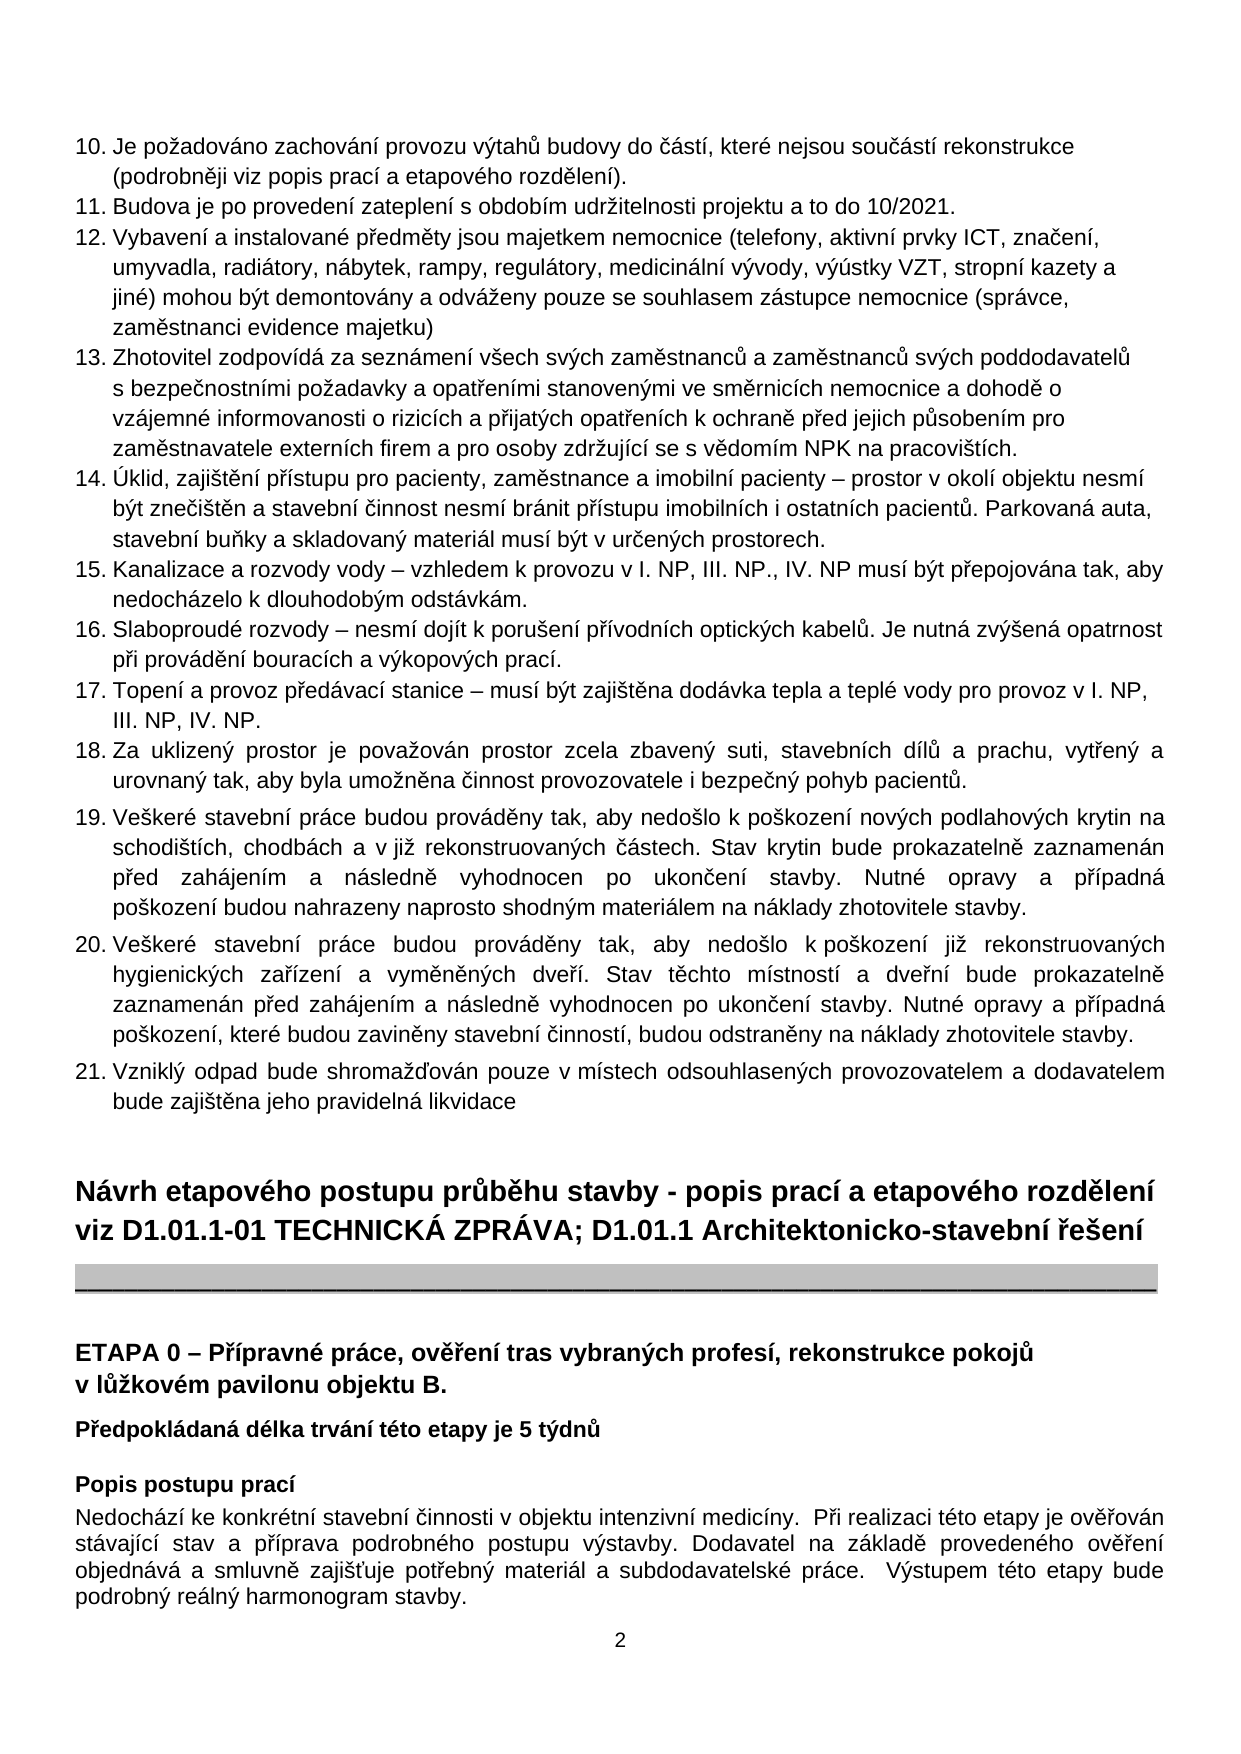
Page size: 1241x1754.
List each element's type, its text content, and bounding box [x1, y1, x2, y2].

list Slaboproudé rozvody – nesmí dojít k porušení přívodních optických kabelů. Je nutná zvýšená opatrnost při provádění bouracích a výkopových prací. [75, 616, 1165, 673]
list Úklid, zajištění přístupu pro pacienty, zaměstnance a imobilní pacienty – prostor v okolí objektu nesmí být znečištěn a stavební činnost nesmí bránit přístupu imobilních i ostatních pacientů. Parkovaná auta, stavební buňky a skladovaný materiál musí být v určených prostorech. [75, 465, 1165, 552]
list Vzniklý odpad bude shromažďován pouze v místech odsouhlasených provozovatelem a dodavatelem bude zajištěna jeho pravidelná likvidace [75, 1058, 1165, 1114]
text Nedochází ke konkrétní stavební činnosti v objektu intenzivní medicíny. Při realizaci této etapy je ověřován stávající stav a příprava podrobného postupu výstavby. Dodavatel na základě provedeného ověření objednává a smluvně zajišťuje potřebný materiál a subdodavatelské práce. Výstupem této etapy bude podrobný reálný harmonogram stavby. [75, 1504, 1165, 1609]
text Návrh etapového postupu průběhu stavby - popis prací a etapového rozdělení viz D1.01.1-01 TECHNICKÁ ZPRÁVA; D1.01.1 Architektonicko-stavební řešení [75, 1174, 1165, 1246]
text Popis postupu prací [75, 1471, 1165, 1498]
list Je požadováno zachování provozu výtahů budovy do částí, které nejsou součástí rekonstrukce (podrobněji viz popis prací a etapového rozdělení). [75, 133, 1165, 189]
text Předpokládaná délka trvání této etapy je 5 týdnů [75, 1416, 1165, 1442]
list Zhotovitel zodpovídá za seznámení všech svých zaměstnanců a zaměstnanců svých poddodavatelů s bezpečnostními požadavky a opatřeními stanovenými ve směrnicích nemocnice a dohodě o vzájemné informovanosti o rizicích a přijatých opatřeních k ochraně před jejich působením pro zaměstnavatele externích firem a pro osoby zdržující se s vědomím NPK na pracovištích. [75, 344, 1165, 461]
list Veškeré stavební práce budou prováděny tak, aby nedošlo k poškození nových podlahových krytin na schodištích, chodbách a v již rekonstruovaných částech. Stav krytin bude prokazatelně zaznamenán před zahájením a následně vyhodnocen po ukončení stavby. Nutné opravy a případná poškození budou nahrazeny naprosto shodným materiálem na náklady zhotovitele stavby. [75, 804, 1165, 921]
list Kanalizace a rozvody vody – vzhledem k provozu v I. NP, III. NP., IV. NP musí být přepojována tak, aby nedocházelo k dlouhodobým odstávkám. [75, 556, 1165, 612]
list Veškeré stavební práce budou prováděny tak, aby nedošlo k poškození již rekonstruovaných hygienických zařízení a vyměněných dveří. Stav těchto místností a dveřní bude prokazatelně zaznamenán před zahájením a následně vyhodnocen po ukončení stavby. Nutné opravy a případná poškození, které budou zaviněny stavební činností, budou odstraněny na náklady zhotovitele stavby. [75, 931, 1165, 1048]
list Budova je po provedení zateplení s obdobím udržitelnosti projektu a to do 10/2021. [75, 193, 1165, 220]
list Vybavení a instalované předměty jsou majetkem nemocnice (telefony, aktivní prvky ICT, značení, umyvadla, radiátory, nábytek, rampy, regulátory, medicinální vývody, výústky VZT, stropní kazety a jiné) mohou být demontovány a odváženy pouze se souhlasem zástupce nemocnice (správce, zaměstnanci evidence majetku) [75, 223, 1165, 341]
text ETAPA 0 – Přípravné práce, ověření tras vybraných profesí, rekonstrukce pokojů v lůžkovém pavilonu objektu B. [75, 1337, 1165, 1399]
list Topení a provoz předávací stanice – musí být zajištěna dodávka tepla a teplé vody pro provoz v I. NP, III. NP, IV. NP. [75, 677, 1165, 733]
list Za uklizený prostor je považován prostor zcela zbavený suti, stavebních dílů a prachu, vytřený a urovnaný tak, aby byla umožněna činnost provozovatele i bezpečný pohyb pacientů. [75, 737, 1165, 794]
